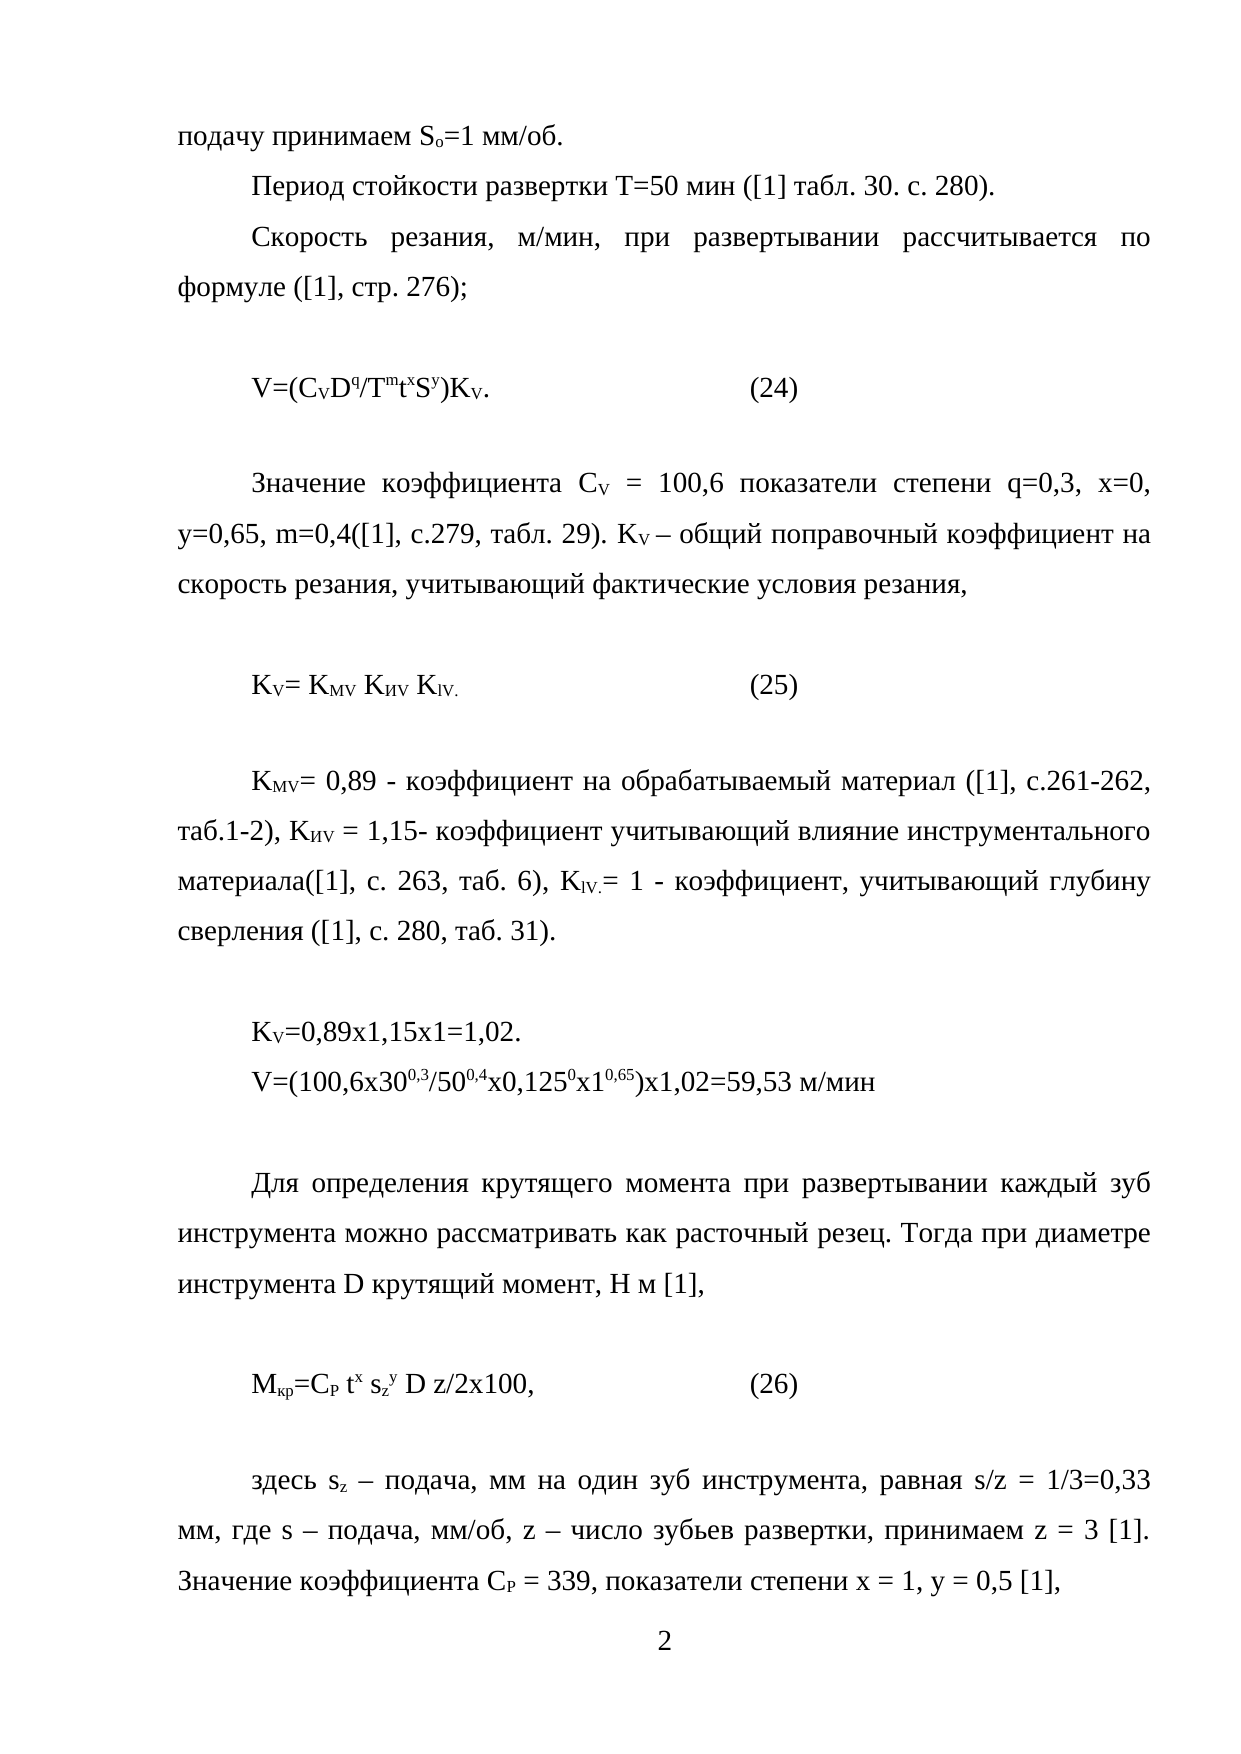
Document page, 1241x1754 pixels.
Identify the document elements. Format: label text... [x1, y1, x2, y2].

text KМV= 0,89 - коэффициент на обрабатываемый материал ([1], с.261-262, таб.1-2), KИV = 1,15- коэффициент учитывающий влияние инструментального материала([1], с. 263, таб. 6), KlV.= 1 - коэффициент, учитывающий глубину сверления ([1], с. 280, таб. 31). [177, 763, 1152, 947]
text здесь sz – подача, мм на один зуб инструмента, равная s/z = 1/3=0,33 мм, где s – подача, мм/об, z – число зубьев развертки, принимаем z = 3 [1]. Значение коэффициента СР = 339, показатели степени х = 1, у = 0,5 [1], [177, 1462, 1152, 1596]
table_header Мкр=СР tх szу D z/2х100, [166, 1366, 664, 1412]
text Значение коэффициента CV = 100,6 показатели степени q=0,3, x=0, y=0,65, m=0,4([1], с.279, табл. 29). KV – общий поправочный коэффициент на скорость резания, учитывающий фактические условия резания, [177, 466, 1152, 600]
table_header KV= KМV KИV KlV. [166, 667, 664, 712]
table_header V=(CVDq/TmtxSy)KV. [166, 370, 664, 415]
table_header (24) [664, 370, 1163, 415]
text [177, 118, 1152, 152]
text V=(100,6х300,3/500,4х0,1250х10,65)х1,02=59,53 м/мин [177, 1064, 1152, 1098]
text Для определения крутящего момента при развертывании каждый зуб инструмента можно рассматривать как расточный резец. Тогда при диаметре инструмента D крутящий момент, Н м [1], [177, 1165, 1152, 1299]
text KV=0,89х1,15х1=1,02. [177, 1014, 1152, 1048]
table_header (25) [664, 667, 1163, 712]
text Период стойкости развертки Т=50 мин ([1] табл. 30. с. 280). [177, 168, 1152, 202]
text Скорость резания, м/мин, при развертывании рассчитывается по формуле ([1], стр. 276); [177, 219, 1152, 303]
table_header (26) [664, 1366, 1163, 1412]
